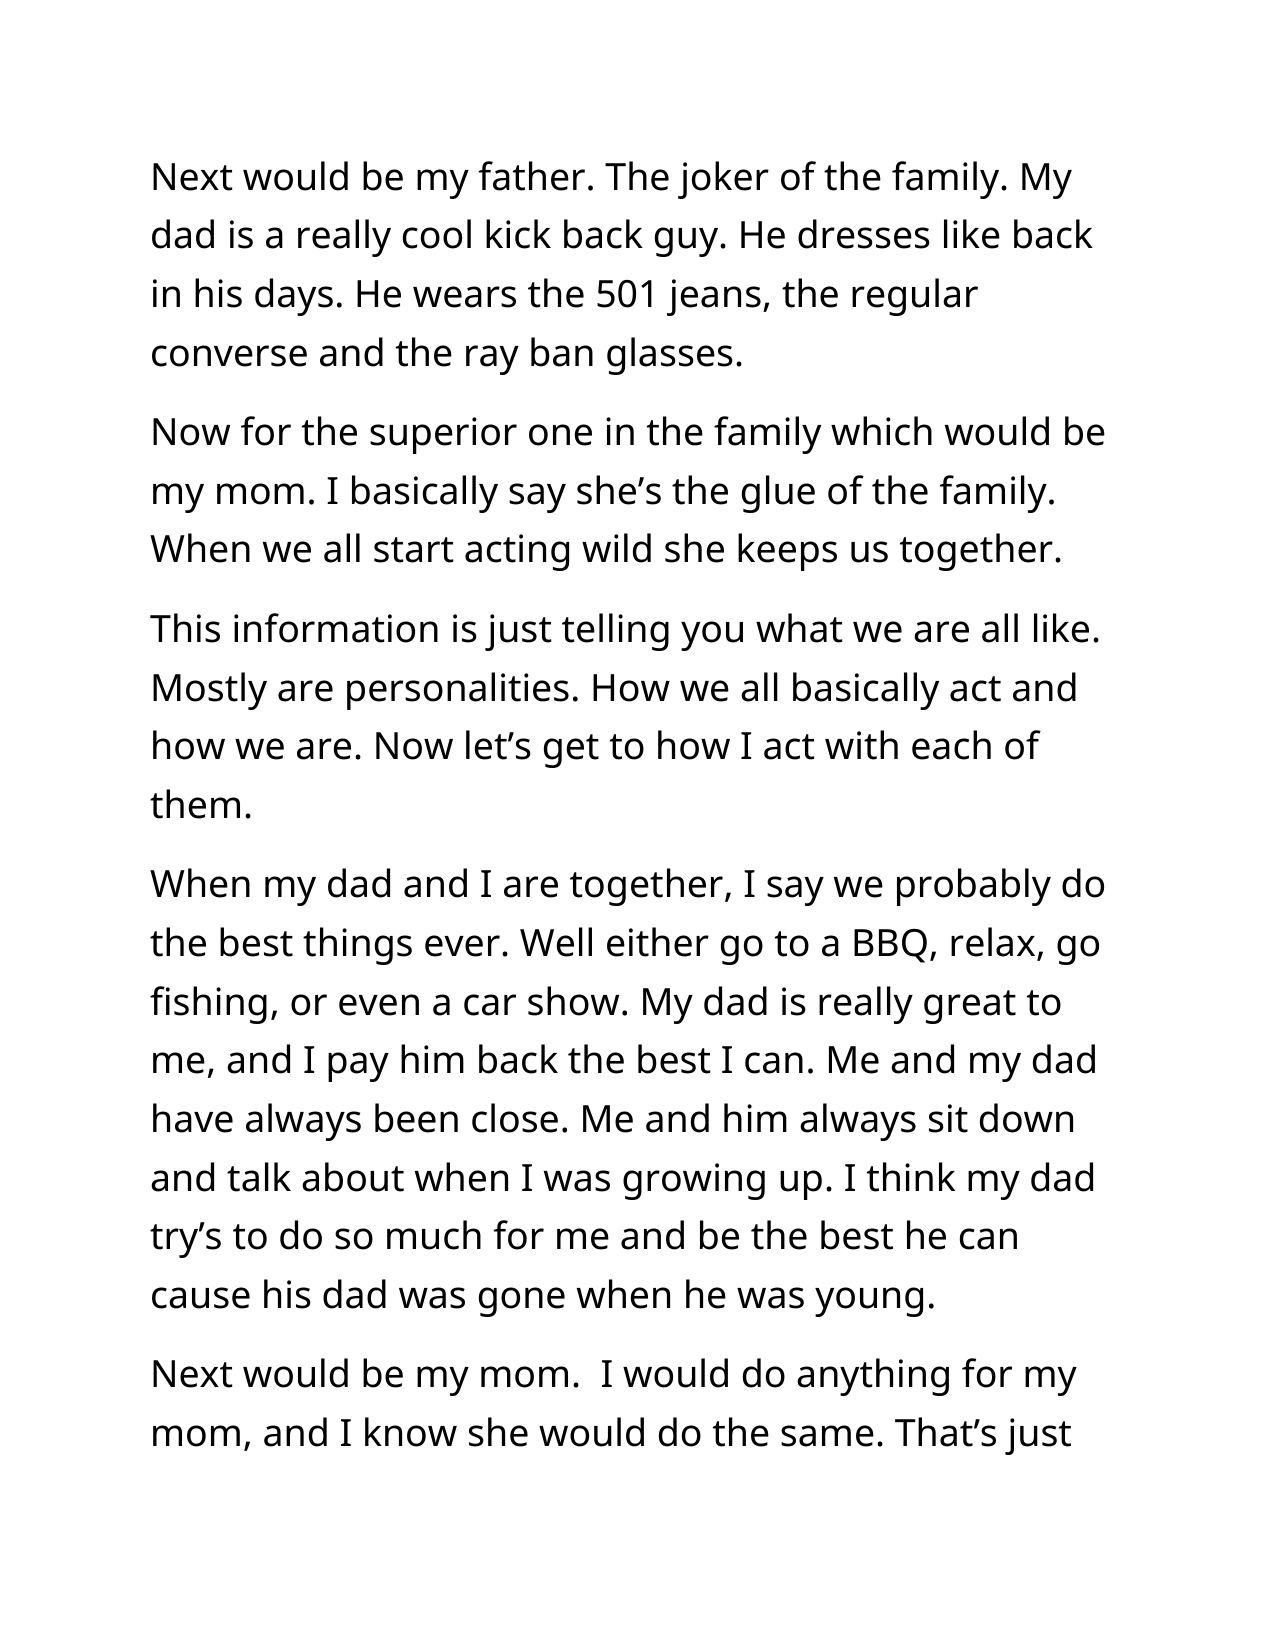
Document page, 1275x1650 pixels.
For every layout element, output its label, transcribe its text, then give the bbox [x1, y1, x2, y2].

text This information is just telling you what we are all like. Mostly are personalities. How we all basically act and how we are. Now let’s get to how I act with each of them. [150, 602, 1125, 829]
text When my dad and I are together, I say we probably do the best things ever. Well either go to a BBQ, relax, go fishing, or even a car show. My dad is really great to me, and I pay him back the best I can. Me and my dad have always been close. Me and him always sit down and talk about when I was growing up. I think my dad try’s to do so much for me and be the best he can cause his dad was gone when he was young. [150, 858, 1125, 1319]
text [150, 1348, 1125, 1457]
text Next would be my father. The joker of the family. My dad is a really cool kick back guy. He dresses like back in his days. He wears the 501 jeans, the regular converse and the ray ban glasses. [150, 150, 1125, 377]
text Now for the superior one in the family which would be my mom. I basically say she’s the glue of the family. When we all start acting wild she keeps us together. [150, 405, 1125, 574]
